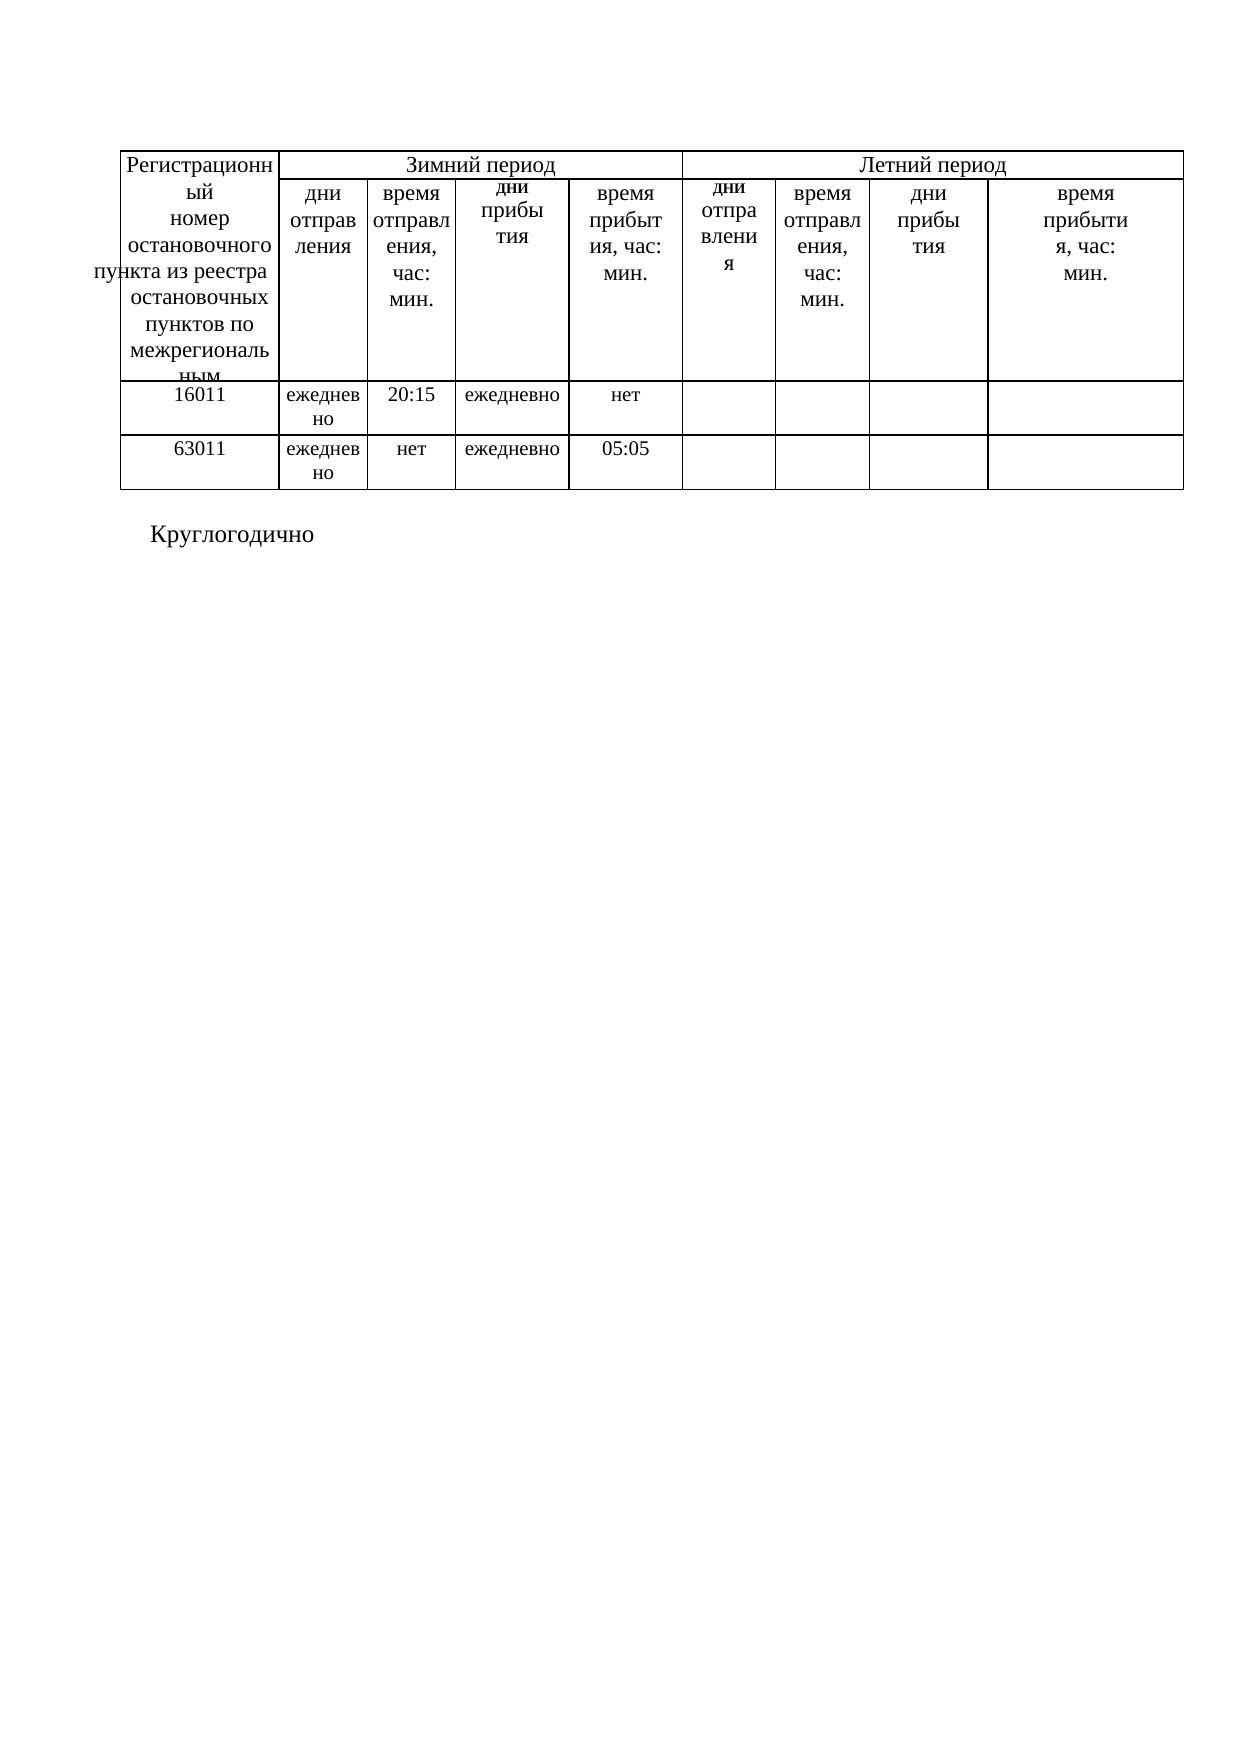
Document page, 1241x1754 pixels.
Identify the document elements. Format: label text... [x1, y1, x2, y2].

table_cell [870, 382, 987, 434]
table_cell дни прибы тия [870, 180, 987, 380]
table_cell ежедневно [456, 382, 568, 434]
table_cell [870, 436, 987, 489]
table_cell [683, 382, 775, 434]
table_cell дни отправ ления [280, 180, 367, 380]
table_cell [776, 382, 869, 434]
table_cell время прибыти я, час: мин. [989, 180, 1183, 380]
table_header Зимний период [280, 152, 682, 178]
text Круглогодично [150, 519, 1090, 548]
table_cell ДНИ отпра влени я [683, 180, 775, 380]
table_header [121, 152, 278, 380]
table_cell время прибыт ия, час: мин. [570, 180, 682, 380]
table_cell 05:05 [570, 436, 682, 489]
table_cell ДНИ прибы тия [456, 180, 568, 380]
table_cell нет [570, 382, 682, 434]
table_cell ежедневно [456, 436, 568, 489]
table_cell нет [368, 436, 455, 489]
table_header Летний период [683, 152, 1183, 178]
table_cell ежедневно [280, 382, 367, 434]
table_cell 20:15 [368, 382, 455, 434]
table_cell время отправл ения, час: мин. [776, 180, 869, 380]
table_cell [776, 436, 869, 489]
table_cell ежедневно [280, 436, 367, 489]
table_cell [989, 382, 1183, 434]
table_cell 63011 [121, 436, 278, 489]
table_cell время отправл ения, час: мин. [368, 180, 455, 380]
table_cell [989, 436, 1183, 489]
table_cell 16011 [121, 382, 278, 434]
table_cell [683, 436, 775, 489]
